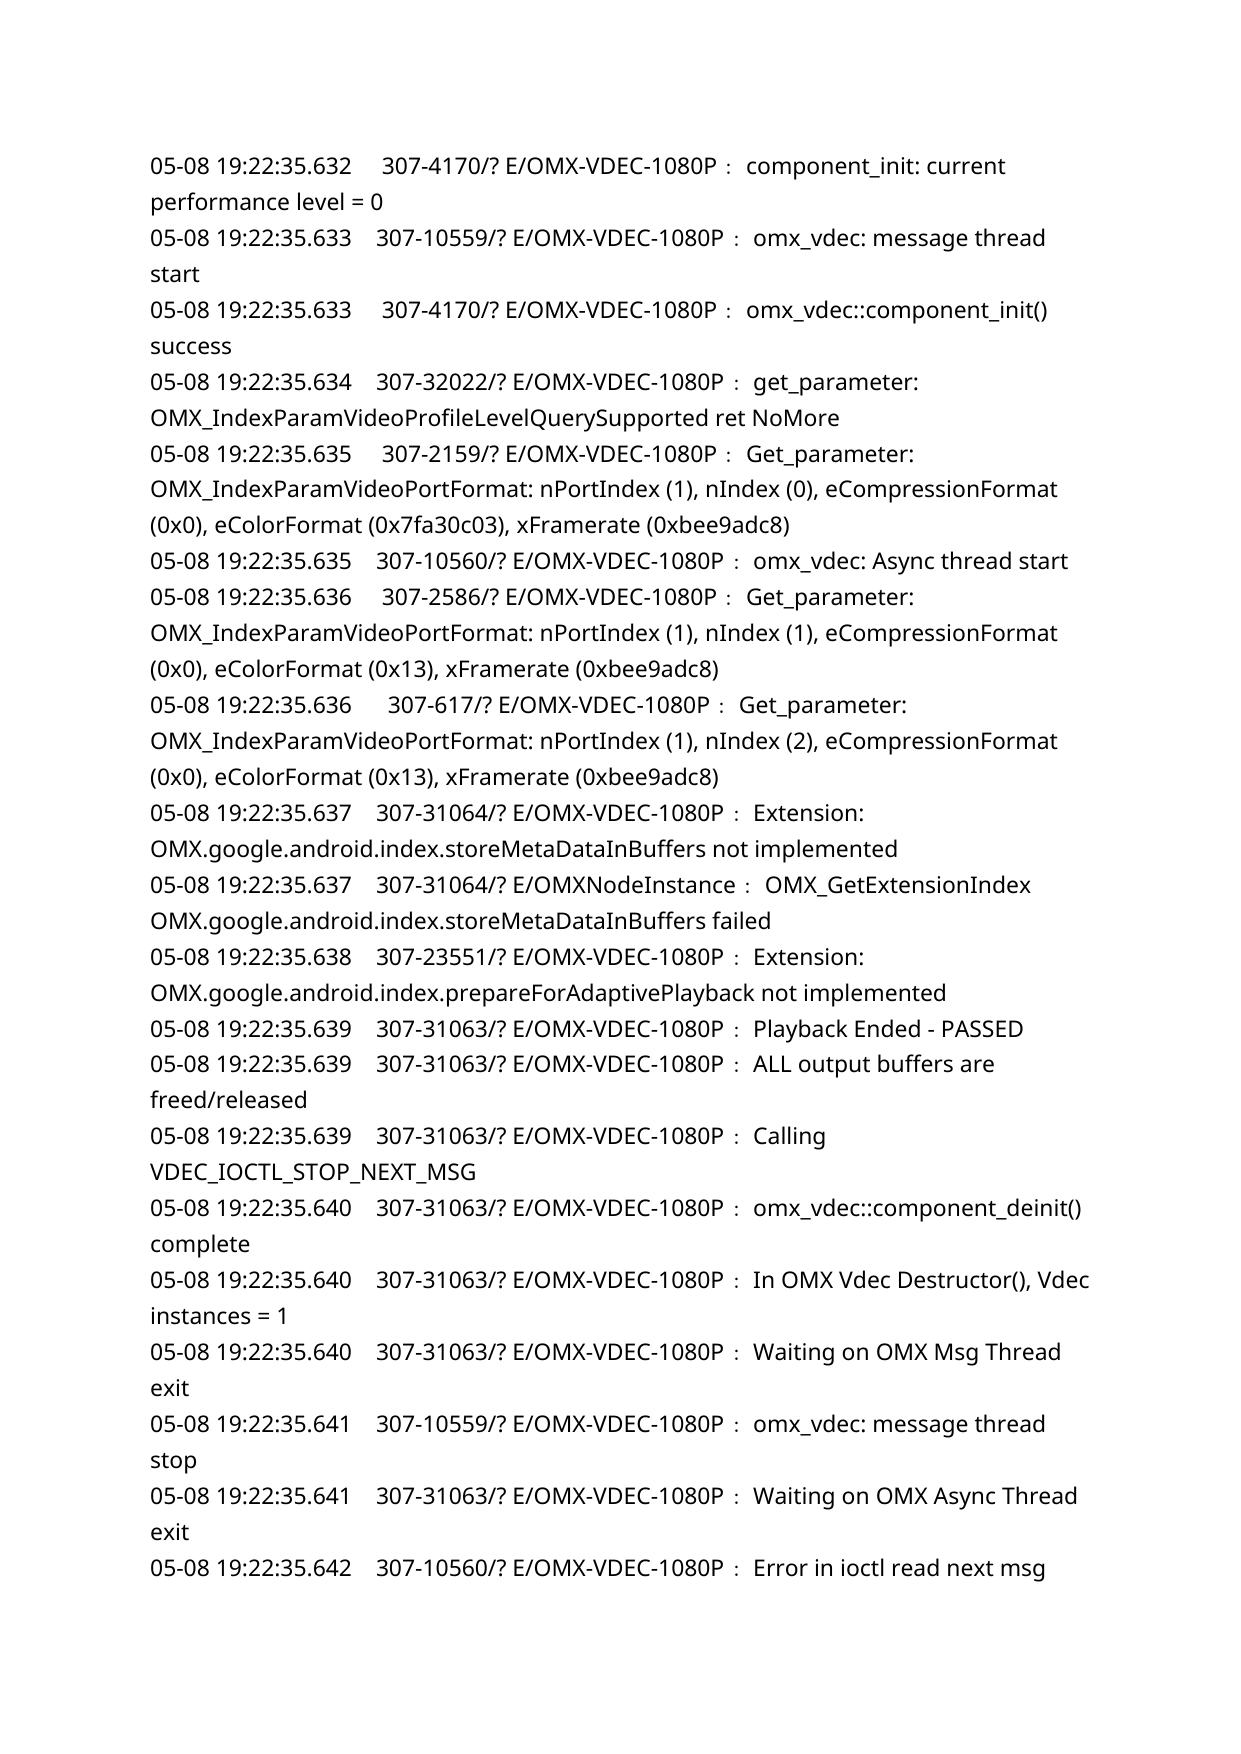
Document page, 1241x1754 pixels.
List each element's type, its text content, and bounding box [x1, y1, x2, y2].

text 05-08 19:22:35.642 307-10560/? E/OMX-VDEC-1080P﹕ Error in ioctl read next msg [150, 1552, 1090, 1583]
text 05-08 19:22:35.641 307-31063/? E/OMX-VDEC-1080P﹕ Waiting on OMX Async Thread exit [150, 1480, 1090, 1547]
text 05-08 19:22:35.635 307-2159/? E/OMX-VDEC-1080P﹕ Get_parameter: OMX_IndexParamVideoPortFormat: nPortIndex (1), nIndex (0), eCompressionFormat (0x0), eColorFormat (0x7fa30c03), xFramerate (0xbee9adc8) [150, 437, 1090, 541]
text 05-08 19:22:35.637 307-31064/? E/OMXNodeInstance﹕ OMX_GetExtensionIndex OMX.google.android.index.storeMetaDataInBuffers failed [150, 869, 1090, 936]
text 05-08 19:22:35.640 307-31063/? E/OMX-VDEC-1080P﹕ In OMX Vdec Destructor(), Vdec instances = 1 [150, 1264, 1090, 1331]
text 05-08 19:22:35.633 307-4170/? E/OMX-VDEC-1080P﹕ omx_vdec::component_init() success [150, 294, 1090, 361]
text 05-08 19:22:35.640 307-31063/? E/OMX-VDEC-1080P﹕ Waiting on OMX Msg Thread exit [150, 1336, 1090, 1403]
text 05-08 19:22:35.635 307-10560/? E/OMX-VDEC-1080P﹕ omx_vdec: Async thread start [150, 545, 1090, 577]
text 05-08 19:22:35.634 307-32022/? E/OMX-VDEC-1080P﹕ get_parameter: OMX_IndexParamVideoProfileLevelQuerySupported ret NoMore [150, 366, 1090, 433]
text 05-08 19:22:35.633 307-10559/? E/OMX-VDEC-1080P﹕ omx_vdec: message thread start [150, 222, 1090, 289]
text 05-08 19:22:35.636 307-617/? E/OMX-VDEC-1080P﹕ Get_parameter: OMX_IndexParamVideoPortFormat: nPortIndex (1), nIndex (2), eCompressionFormat (0x0), eColorFormat (0x13), xFramerate (0xbee9adc8) [150, 689, 1090, 792]
text 05-08 19:22:35.636 307-2586/? E/OMX-VDEC-1080P﹕ Get_parameter: OMX_IndexParamVideoPortFormat: nPortIndex (1), nIndex (1), eCompressionFormat (0x0), eColorFormat (0x13), xFramerate (0xbee9adc8) [150, 581, 1090, 684]
text 05-08 19:22:35.639 307-31063/? E/OMX-VDEC-1080P﹕ Playback Ended - PASSED [150, 1012, 1090, 1044]
text 05-08 19:22:35.637 307-31064/? E/OMX-VDEC-1080P﹕ Extension: OMX.google.android.index.storeMetaDataInBuffers not implemented [150, 797, 1090, 864]
text 05-08 19:22:35.640 307-31063/? E/OMX-VDEC-1080P﹕ omx_vdec::component_deinit() complete [150, 1192, 1090, 1259]
text 05-08 19:22:35.639 307-31063/? E/OMX-VDEC-1080P﹕ ALL output buffers are freed/released [150, 1048, 1090, 1116]
text 05-08 19:22:35.639 307-31063/? E/OMX-VDEC-1080P﹕ Calling VDEC_IOCTL_STOP_NEXT_MSG [150, 1120, 1090, 1187]
text 05-08 19:22:35.641 307-10559/? E/OMX-VDEC-1080P﹕ omx_vdec: message thread stop [150, 1408, 1090, 1475]
text 05-08 19:22:35.632 307-4170/? E/OMX-VDEC-1080P﹕ component_init: current performance level = 0 [150, 150, 1090, 217]
text 05-08 19:22:35.638 307-23551/? E/OMX-VDEC-1080P﹕ Extension: OMX.google.android.index.prepareForAdaptivePlayback not implemented [150, 941, 1090, 1008]
